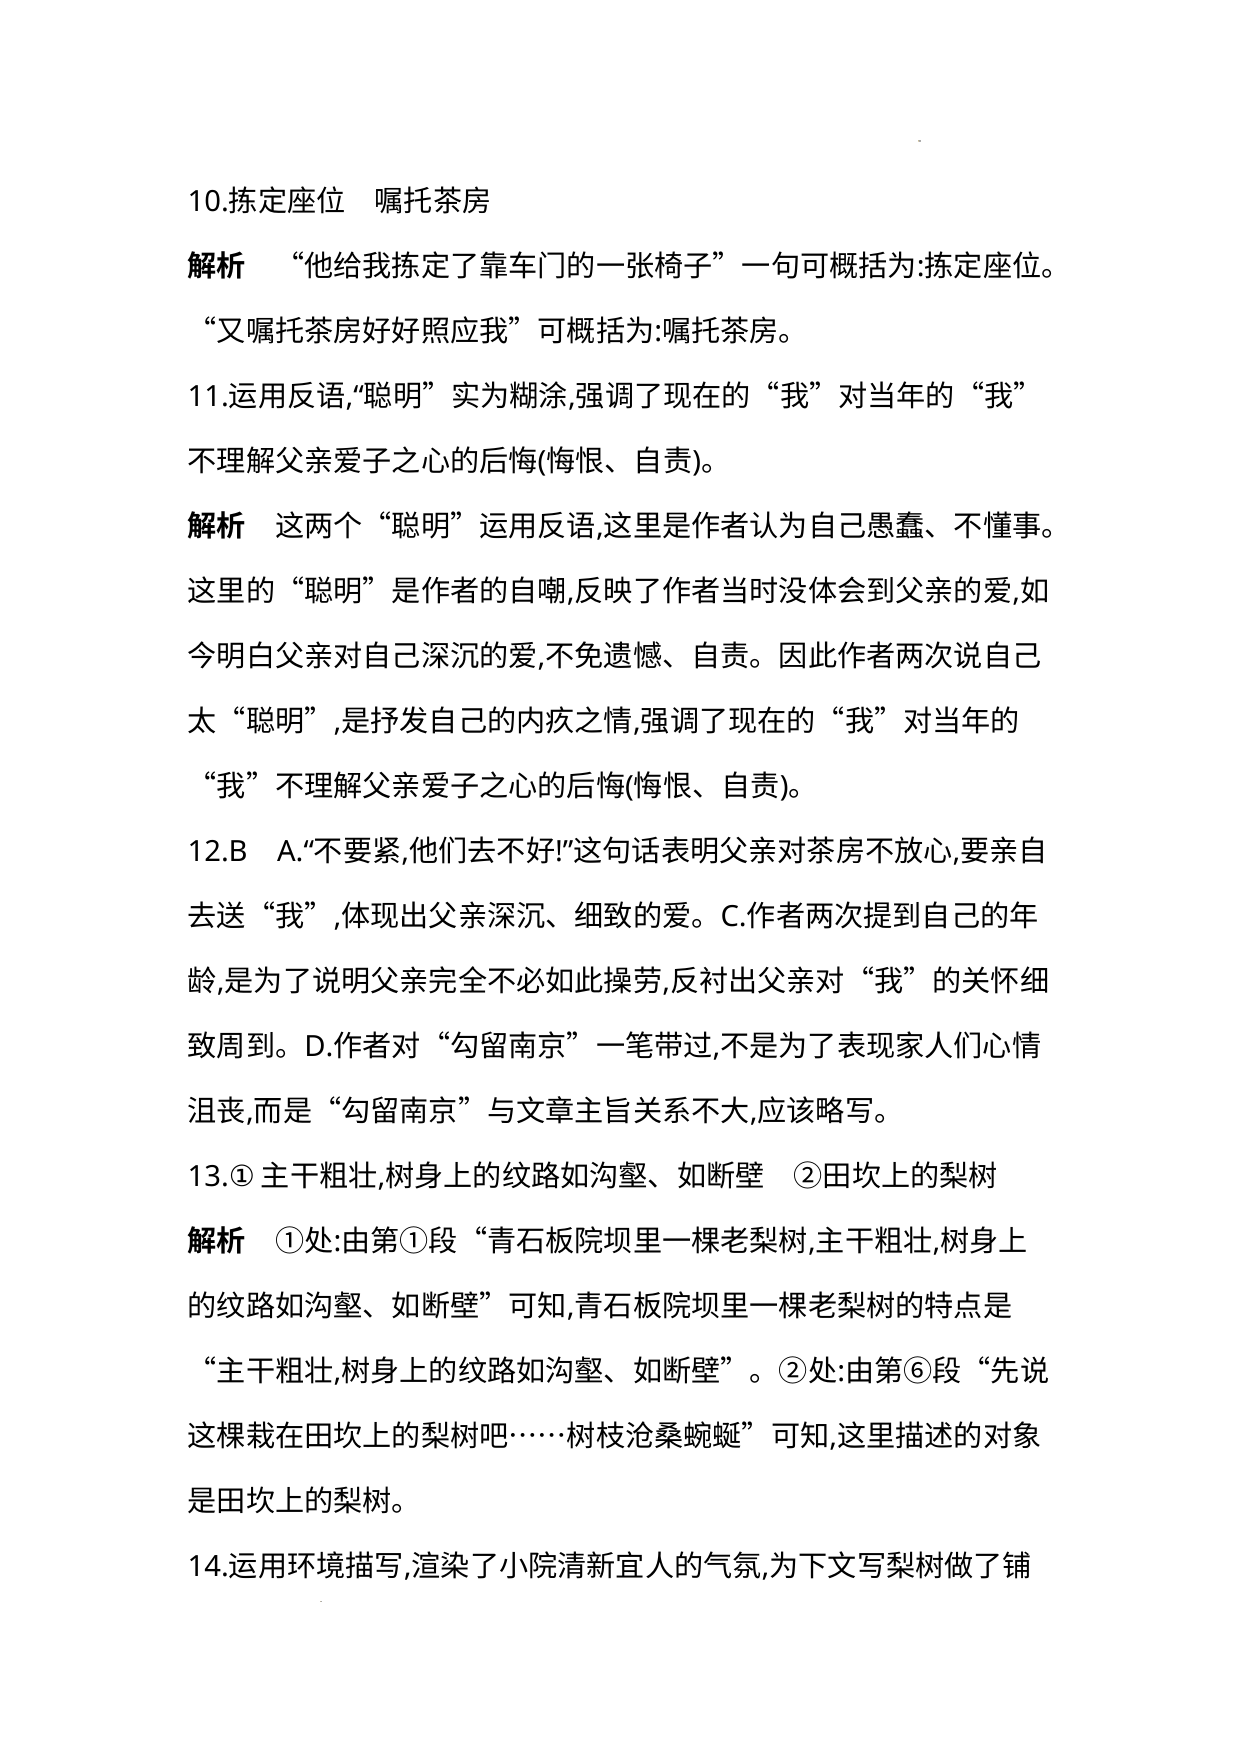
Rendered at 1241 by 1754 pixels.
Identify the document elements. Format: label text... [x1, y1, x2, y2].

text 13.①主干粗壮,树身上的纹路如沟壑、如断壁 ②田坎上的梨树 [187, 1141, 1053, 1206]
text 解析 这两个“聪明”运用反语,这里是作者认为自己愚蠢、不懂事。这里的“聪明”是作者的自嘲,反映了作者当时没体会到父亲的爱,如今明白父亲对自己深沉的爱,不免遗憾、自责。因此作者两次说自己太“聪明”,是抒发自己的内疚之情,强调了现在的“我”对当年的“我”不理解父亲爱子之心的后悔(悔恨、自责)。 [187, 491, 1053, 816]
text 10.拣定座位 嘱托茶房 [187, 166, 1053, 231]
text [187, 1531, 1053, 1596]
text 解析 “他给我拣定了靠车门的一张椅子”一句可概括为:拣定座位。“又嘱托茶房好好照应我”可概括为:嘱托茶房。 [187, 231, 1053, 361]
text 11.运用反语,“聪明”实为糊涂,强调了现在的“我”对当年的“我”不理解父亲爱子之心的后悔(悔恨、自责)。 [187, 361, 1053, 491]
text 12.B A.“不要紧,他们去不好!”这句话表明父亲对茶房不放心,要亲自去送“我”,体现出父亲深沉、细致的爱。C.作者两次提到自己的年龄,是为了说明父亲完全不必如此操劳,反衬出父亲对“我”的关怀细致周到。D.作者对“勾留南京”一笔带过,不是为了表现家人们心情沮丧,而是“勾留南京”与文章主旨关系不大,应该略写。 [187, 816, 1053, 1141]
text 解析 ①处:由第①段“青石板院坝里一棵老梨树,主干粗壮,树身上的纹路如沟壑、如断壁”可知,青石板院坝里一棵老梨树的特点是“主干粗壮,树身上的纹路如沟壑、如断壁”。②处:由第⑥段“先说这棵栽在田坎上的梨树吧……树枝沧桑蜿蜒”可知,这里描述的对象是田坎上的梨树。 [187, 1206, 1053, 1531]
